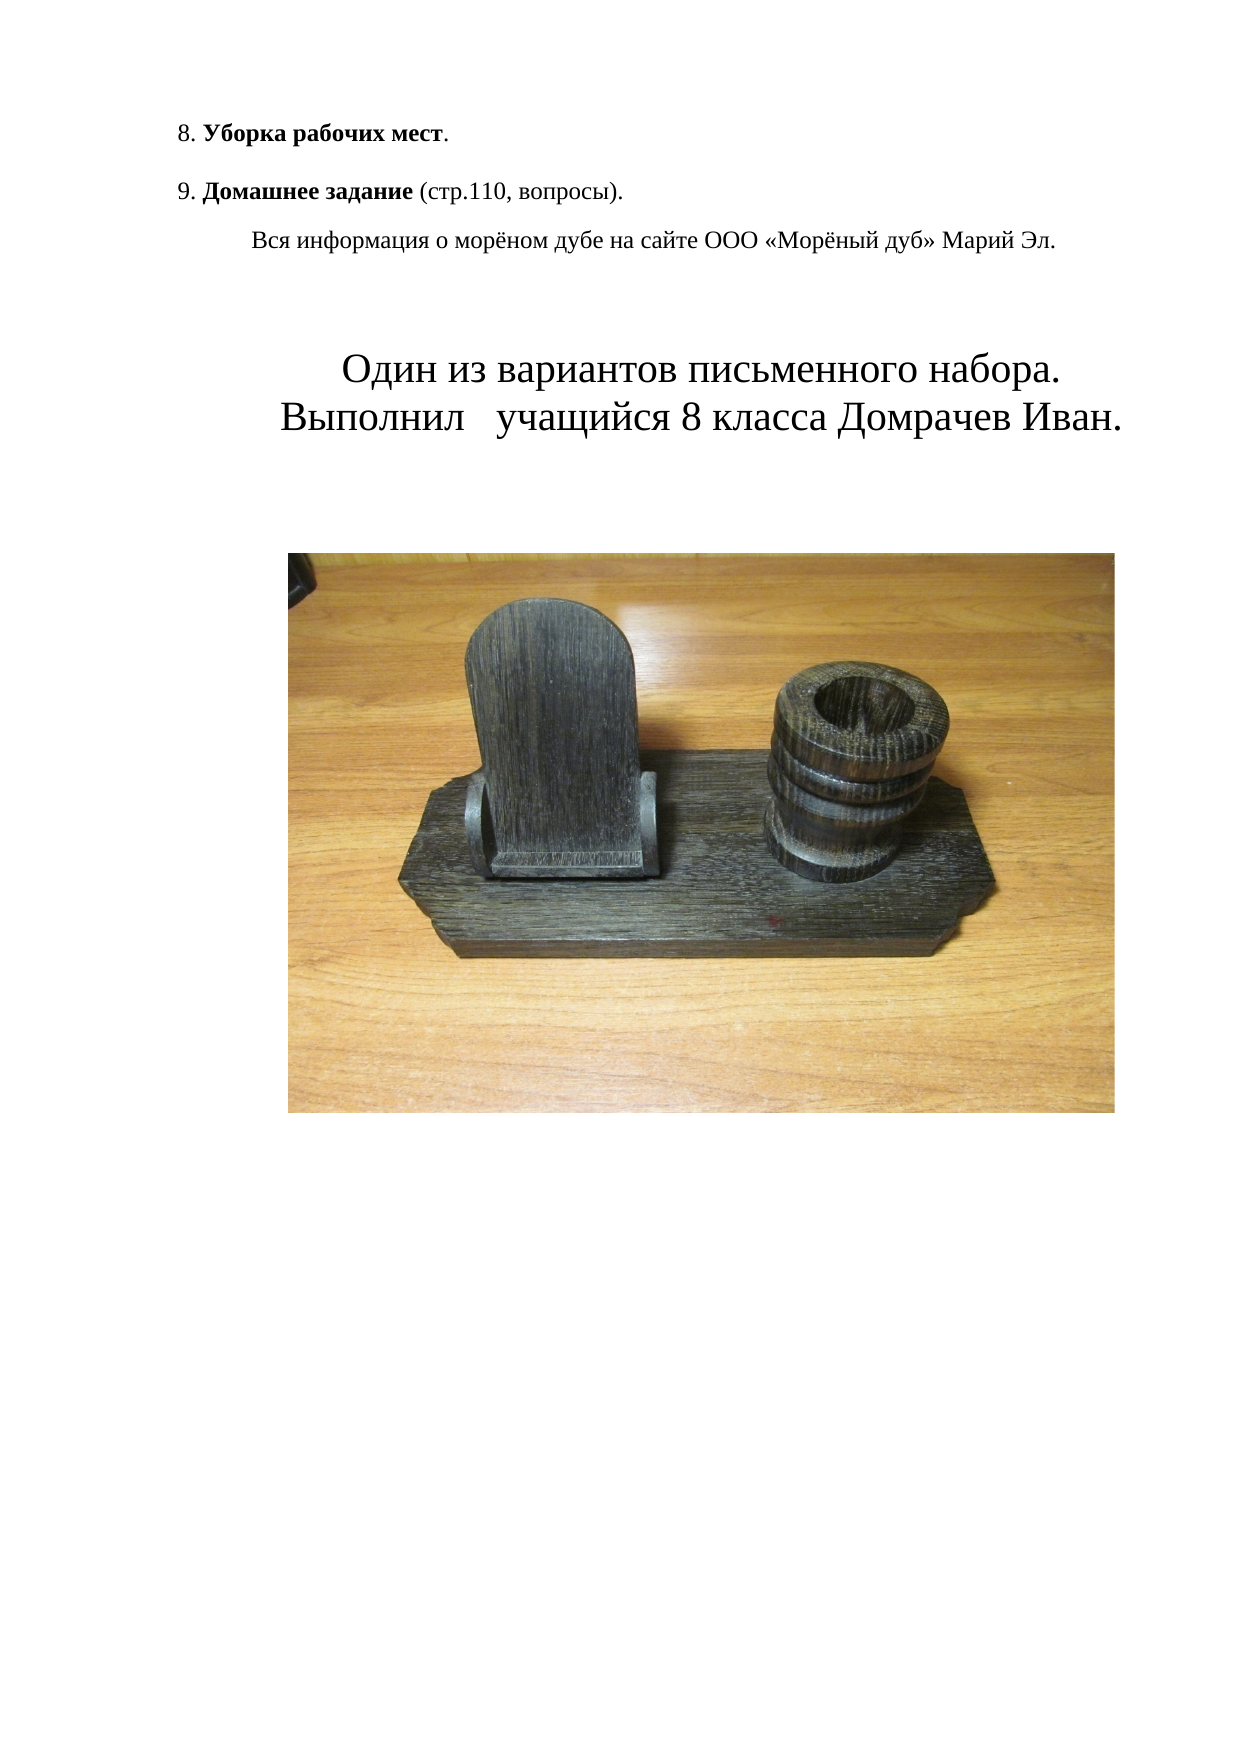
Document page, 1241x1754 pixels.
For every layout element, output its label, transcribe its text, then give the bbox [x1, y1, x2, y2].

text 9. Домашнее задание (стр.110, вопросы). [177, 176, 1152, 205]
text 8. Уборка рабочих мест. [177, 118, 1152, 147]
text Вся информация о морёном дубе на сайте ООО «Морёный дуб» Марий Эл. [251, 226, 1152, 254]
text Один из вариантов письменного набора. Выполнил учащийся 8 класса Домрачев Иван. [251, 344, 1152, 440]
picture [288, 553, 1115, 1113]
